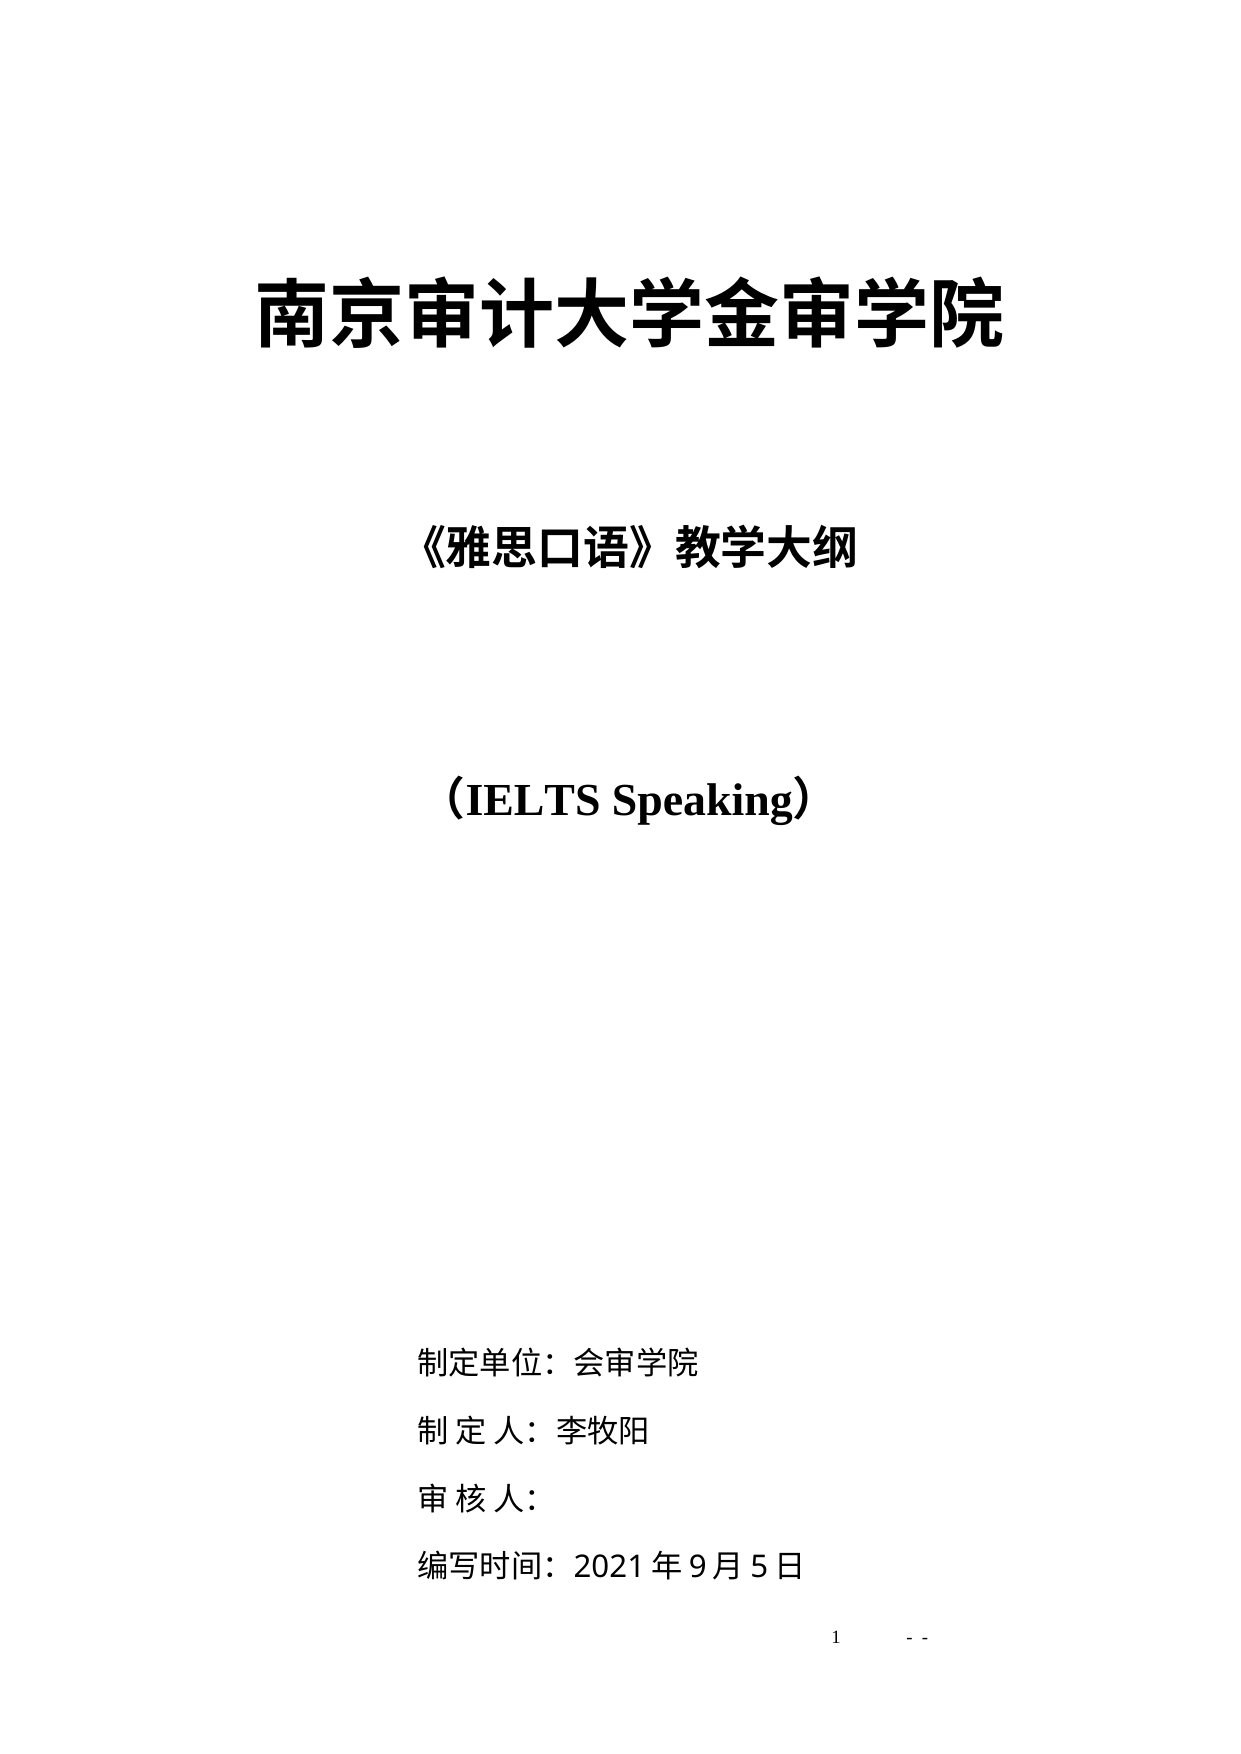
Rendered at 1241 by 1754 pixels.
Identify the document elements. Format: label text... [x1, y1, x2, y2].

text 南京审计大学金审学院 [136, 255, 1122, 363]
text 审 核 人： [136, 1474, 1122, 1519]
text 编写时间：2021年9月5日 [136, 1541, 1122, 1587]
subtitle （IELTS Speaking） [136, 762, 1122, 829]
text 制 定 人：李牧阳 [136, 1406, 1122, 1451]
text 制定单位：会审学院 [136, 1338, 1122, 1383]
text 《雅思口语》教学大纲 [136, 511, 1122, 577]
